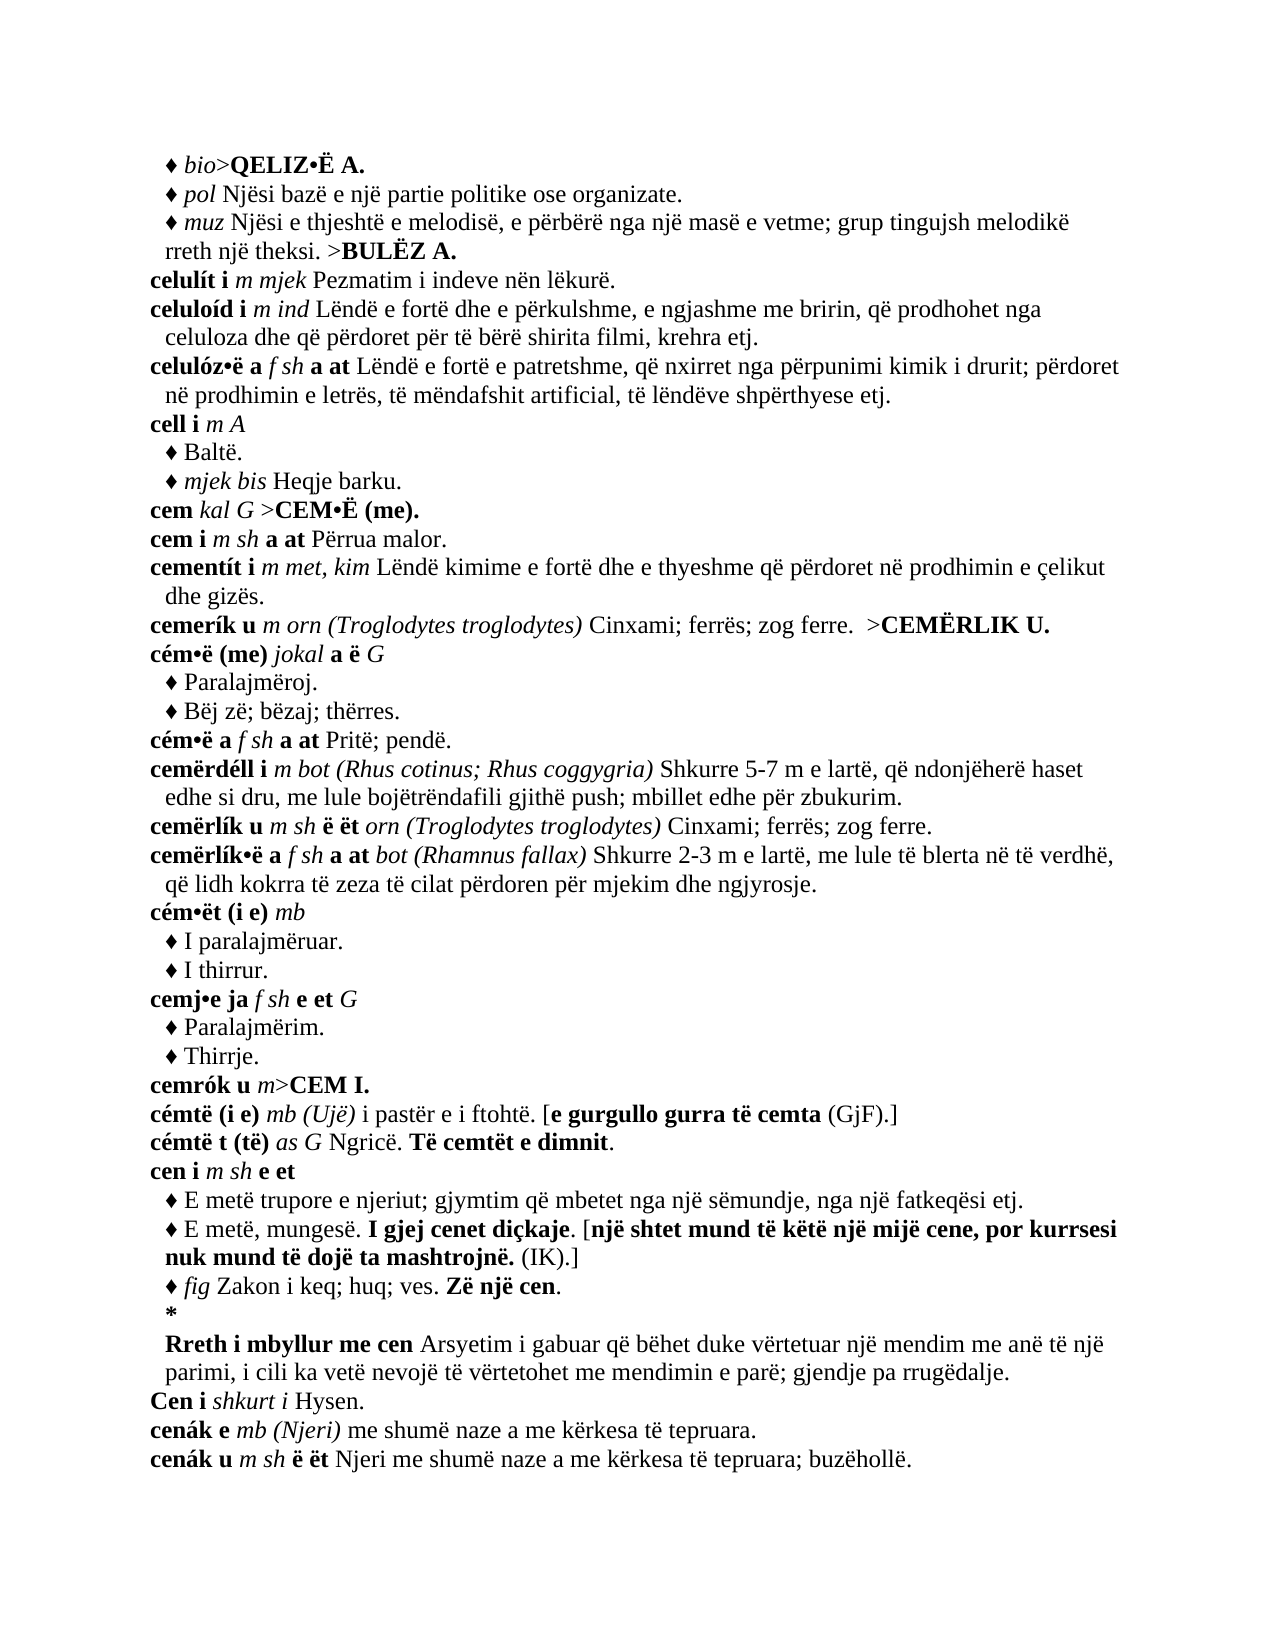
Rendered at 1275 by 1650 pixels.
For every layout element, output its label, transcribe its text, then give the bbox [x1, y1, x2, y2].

text cemërlík u m sh ë ët orn (Troglodytes troglodytes) Cinxami; ferrës; zog ferre. [150, 811, 1120, 840]
text cementít i m met, kim Lëndë kimime e fortë dhe e thyeshme që përdoret në prodhimin e çelikut dhe gizës. [150, 552, 1120, 610]
text cemërdéll i m bot (Rhus cotinus; Rhus coggygria) Shkurre 5-7 m e lartë, që ndonjëherë haset edhe si dru, me lule bojëtrëndafili gjithë push; mbillet edhe për zbukurim. [150, 754, 1120, 811]
text * [150, 1300, 1120, 1329]
text cém•ë a f sh a at Pritë; pendë. [150, 725, 1120, 754]
text ♦ E metë trupore e njeriut; gjymtim që mbetet nga një sëmundje, nga një fatkeqësi etj. [150, 1185, 1120, 1214]
text cenák e mb (Njeri) me shumë naze a me kërkesa të tepruara. [150, 1415, 1120, 1444]
text cem kal G >CEM•Ë (me). [150, 495, 1120, 524]
text ♦ pol Njësi bazë e një partie politike ose organizate. [150, 179, 1120, 207]
text ♦ I paralajmëruar. [150, 926, 1120, 955]
text cen i m sh e et [150, 1156, 1120, 1185]
text ♦ fig Zakon i keq; huq; ves. Zë një cen. [150, 1271, 1120, 1300]
text ♦ E metë, mungesë. I gjej cenet diçkaje. [një shtet mund të këtë një mijë cene, por kurrsesi nuk mund të dojë ta mashtrojnë. (IK).] [150, 1214, 1120, 1271]
text cemerík u m orn (Troglodytes troglodytes) Cinxami; ferrës; zog ferre. >CEMËRLIK U. [150, 610, 1120, 639]
text cenák u m sh ë ët Njeri me shumë naze a me kërkesa të tepruara; buzëhollë. [150, 1444, 1120, 1472]
text ♦ Paralajmëroj. [150, 667, 1120, 696]
text ♦ mjek bis Heqje barku. [150, 466, 1120, 495]
text Cen i shkurt i Hysen. [150, 1386, 1120, 1415]
text celulóz•ë a f sh a at Lëndë e fortë e patretshme, që nxirret nga përpunimi kimik i drurit; përdoret në prodhimin e letrës, të mëndafshit artificial, të lëndëve shpërthyese etj. [150, 351, 1120, 409]
text ♦ bio>QELIZ•Ë A. [150, 150, 1120, 179]
text cemërlík•ë a f sh a at bot (Rhamnus fallax) Shkurre 2-3 m e lartë, me lule të blerta në të verdhë, që lidh kokrra të zeza të cilat përdoren për mjekim dhe ngjyrosje. [150, 840, 1120, 897]
text cem i m sh a at Përrua malor. [150, 524, 1120, 552]
text cemj•e ja f sh e et G [150, 984, 1120, 1012]
text ♦ Paralajmërim. [150, 1012, 1120, 1041]
text cell i m A [150, 409, 1120, 437]
text Rreth i mbyllur me cen Arsyetim i gabuar që bëhet duke vërtetuar një mendim me anë të një parimi, i cili ka vetë nevojë të vërtetohet me mendimin e parë; gjendje pa rrugëdalje. [150, 1329, 1120, 1386]
text cém•ët (i e) mb [150, 897, 1120, 926]
text ♦ Bëj zë; bëzaj; thërres. [150, 696, 1120, 725]
text cém•ë (me) jokal a ë G [150, 639, 1120, 667]
text cémtë t (të) as G Ngricë. Të cemtët e dimnit. [150, 1127, 1120, 1156]
text celuloíd i m ind Lëndë e fortë dhe e përkulshme, e ngjashme me bririn, që prodhohet nga celuloza dhe që përdoret për të bërë shirita filmi, krehra etj. [150, 294, 1120, 351]
text ♦ I thirrur. [150, 955, 1120, 984]
text cemrók u m>CEM I. [150, 1070, 1120, 1099]
text ♦ Baltë. [150, 437, 1120, 466]
text celulít i m mjek Pezmatim i indeve nën lëkurë. [150, 265, 1120, 294]
text cémtë (i e) mb (Ujë) i pastër e i ftohtë. [e gurgullo gurra të cemta (GjF).] [150, 1099, 1120, 1127]
text ♦ Thirrje. [150, 1041, 1120, 1070]
text ♦ muz Njësi e thjeshtë e melodisë, e përbërë nga një masë e vetme; grup tingujsh melodikë rreth një theksi. >BULËZ A. [150, 207, 1120, 265]
